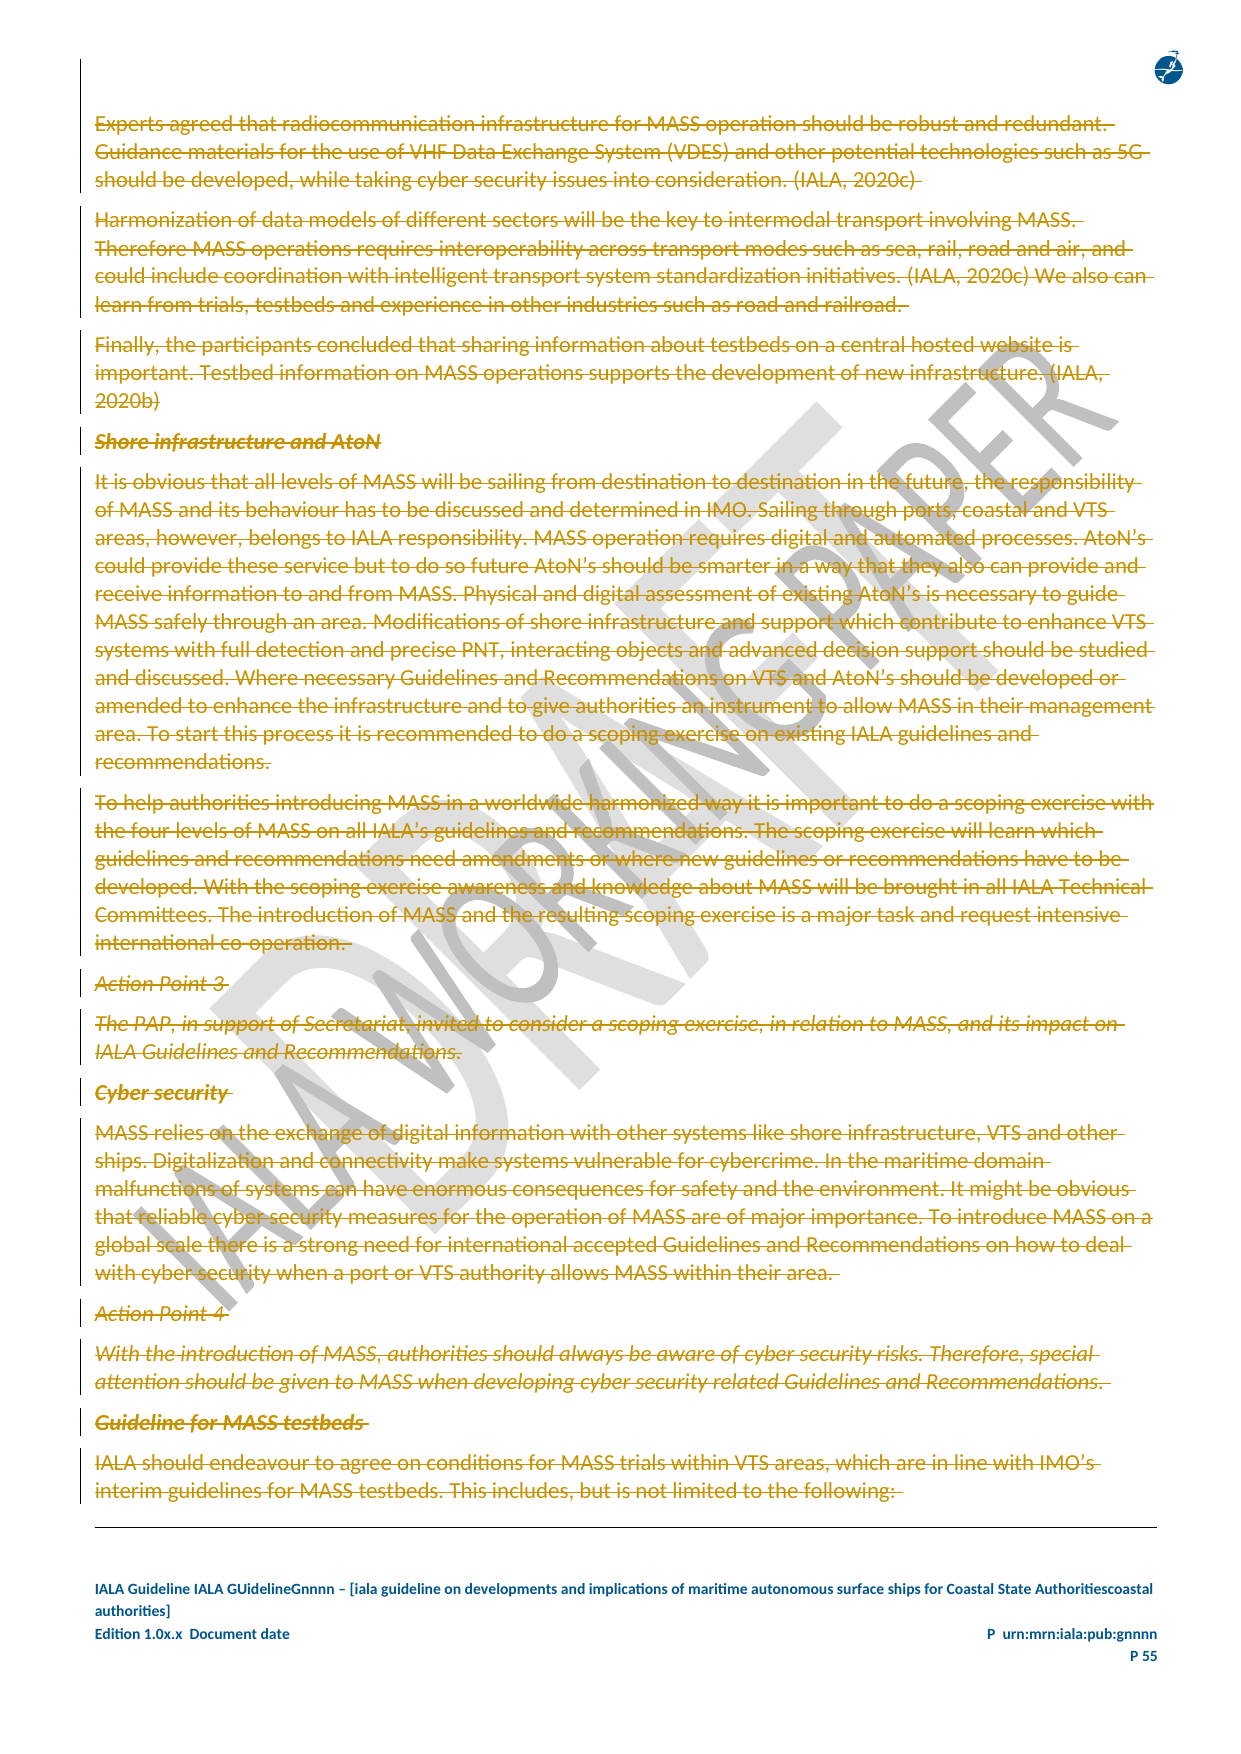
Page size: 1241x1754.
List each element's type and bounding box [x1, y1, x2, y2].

picture [1123, 0, 1241, 119]
